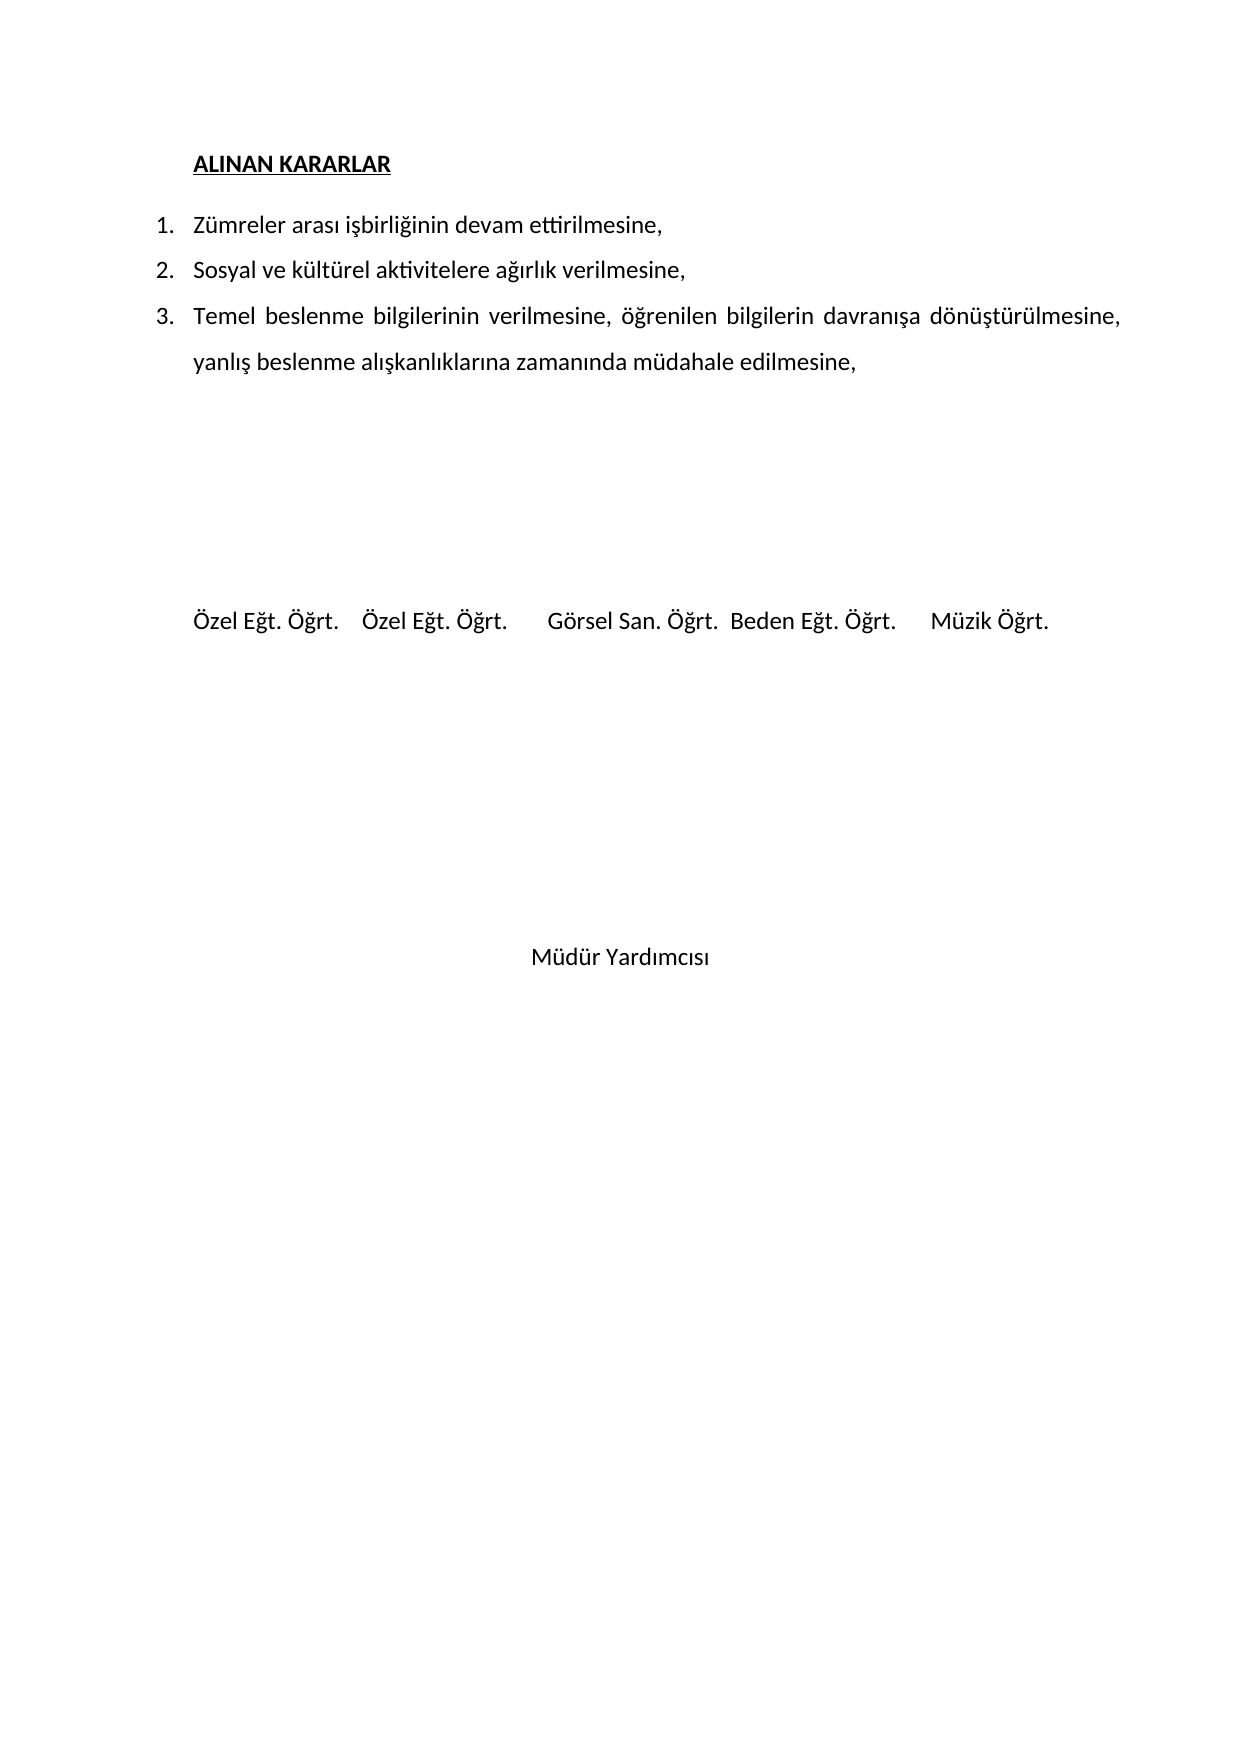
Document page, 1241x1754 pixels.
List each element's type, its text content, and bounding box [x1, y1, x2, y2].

list Sosyal ve kültürel aktivitelere ağırlık verilmesine, [156, 254, 1122, 285]
list ALINAN KARARLAR [193, 148, 1122, 178]
list Zümreler arası işbirliğinin devam ettirilmesine, [156, 209, 1122, 239]
text Müdür Yardımcısı [118, 941, 1122, 971]
list Özel Eğt. Öğrt. Özel Eğt. Öğrt. Görsel San. Öğrt. Beden Eğt. Öğrt. Müzik Öğrt. [193, 605, 1122, 636]
list Temel beslenme bilgilerinin verilmesine, öğrenilen bilgilerin davranışa dönüştürülmesine, yanlış beslenme alışkanlıklarına zamanında müdahale edilmesine, [156, 300, 1122, 376]
